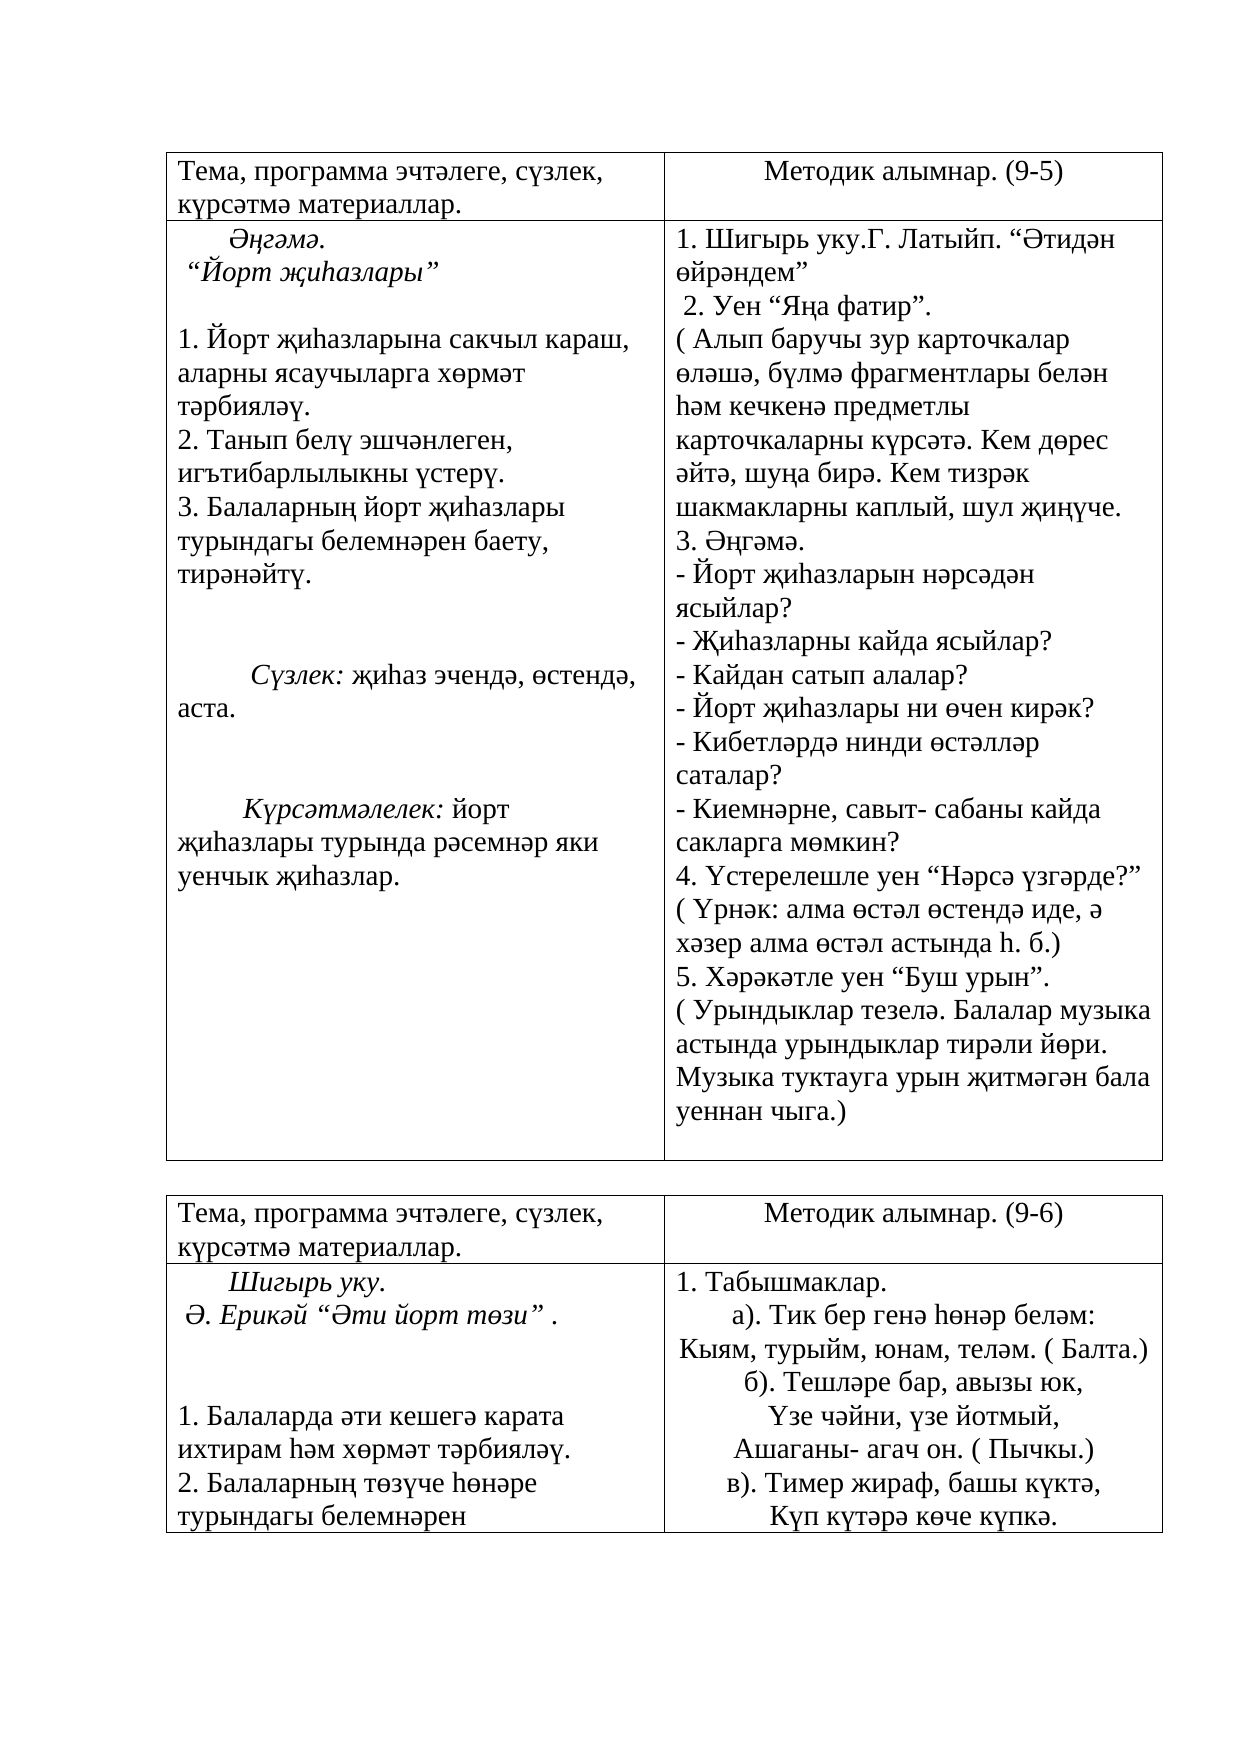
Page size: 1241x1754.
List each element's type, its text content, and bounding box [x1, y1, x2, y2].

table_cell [665, 1264, 1162, 1532]
table_header Методик алымнар. (9-5) [665, 153, 1162, 220]
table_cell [167, 1264, 664, 1532]
table_cell 1. Шигырь уку.Г. Латыйп. “Әтидән өйрәндем” 2. Уен “Яңа фатир”. ( Алып баручы зур карточкалар өләшә, бүлмә фрагментлары белән һәм кечкенә предметлы карточкаларны күрсәтә. Кем дөрес әйтә, шуңа бирә. Кем тизрәк шакмакларны каплый, шул җиңүче. 3. Әңгәмә. - Йорт җиһазларын нәрсәдән ясыйлар? - Җиһазларны кайда ясыйлар? - Кайдан сатып алалар? - Йорт җиһазлары ни өчен кирәк? - Кибетләрдә нинди өстәлләр саталар? - Киемнәрне, савыт- сабаны кайда сакларга мөмкин? 4. Үстерелешле уен “Нәрсә үзгәрде?” ( Үрнәк: алма өстәл өстендә иде, ә хәзер алма өстәл астында һ. б.) 5. Хәрәкәтле уен “Буш урын”. ( Урындыклар тезелә. Балалар музыка астында урындыклар тирәли йөри. Музыка туктауга урын җитмәгән бала уеннан чыга.) [665, 221, 1162, 1160]
table_header Методик алымнар. (9-6) [665, 1196, 1162, 1263]
table_cell Әңгәмә. “Йорт җиһазлары” 1. Йорт җиһазларына сакчыл караш, аларны ясаучыларга хөрмәт тәрбияләү. 2. Танып белү эшчәнлеген, игътибарлылыкны үстерү. 3. Балаларның йорт җиһазлары турындагы белемнәрен баету, тирәнәйтү. Сүзлек: җиһаз эчендә, өстендә, аста. Күрсәтмәлелек: йорт җиһазлары турында рәсемнәр яки уенчык җиһазлар. [167, 221, 664, 1160]
table_header Тема, программа эчтәлеге, сүзлек, күрсәтмә материаллар. [167, 1196, 664, 1263]
table_header Тема, программа эчтәлеге, сүзлек, күрсәтмә материаллар. [167, 153, 664, 220]
